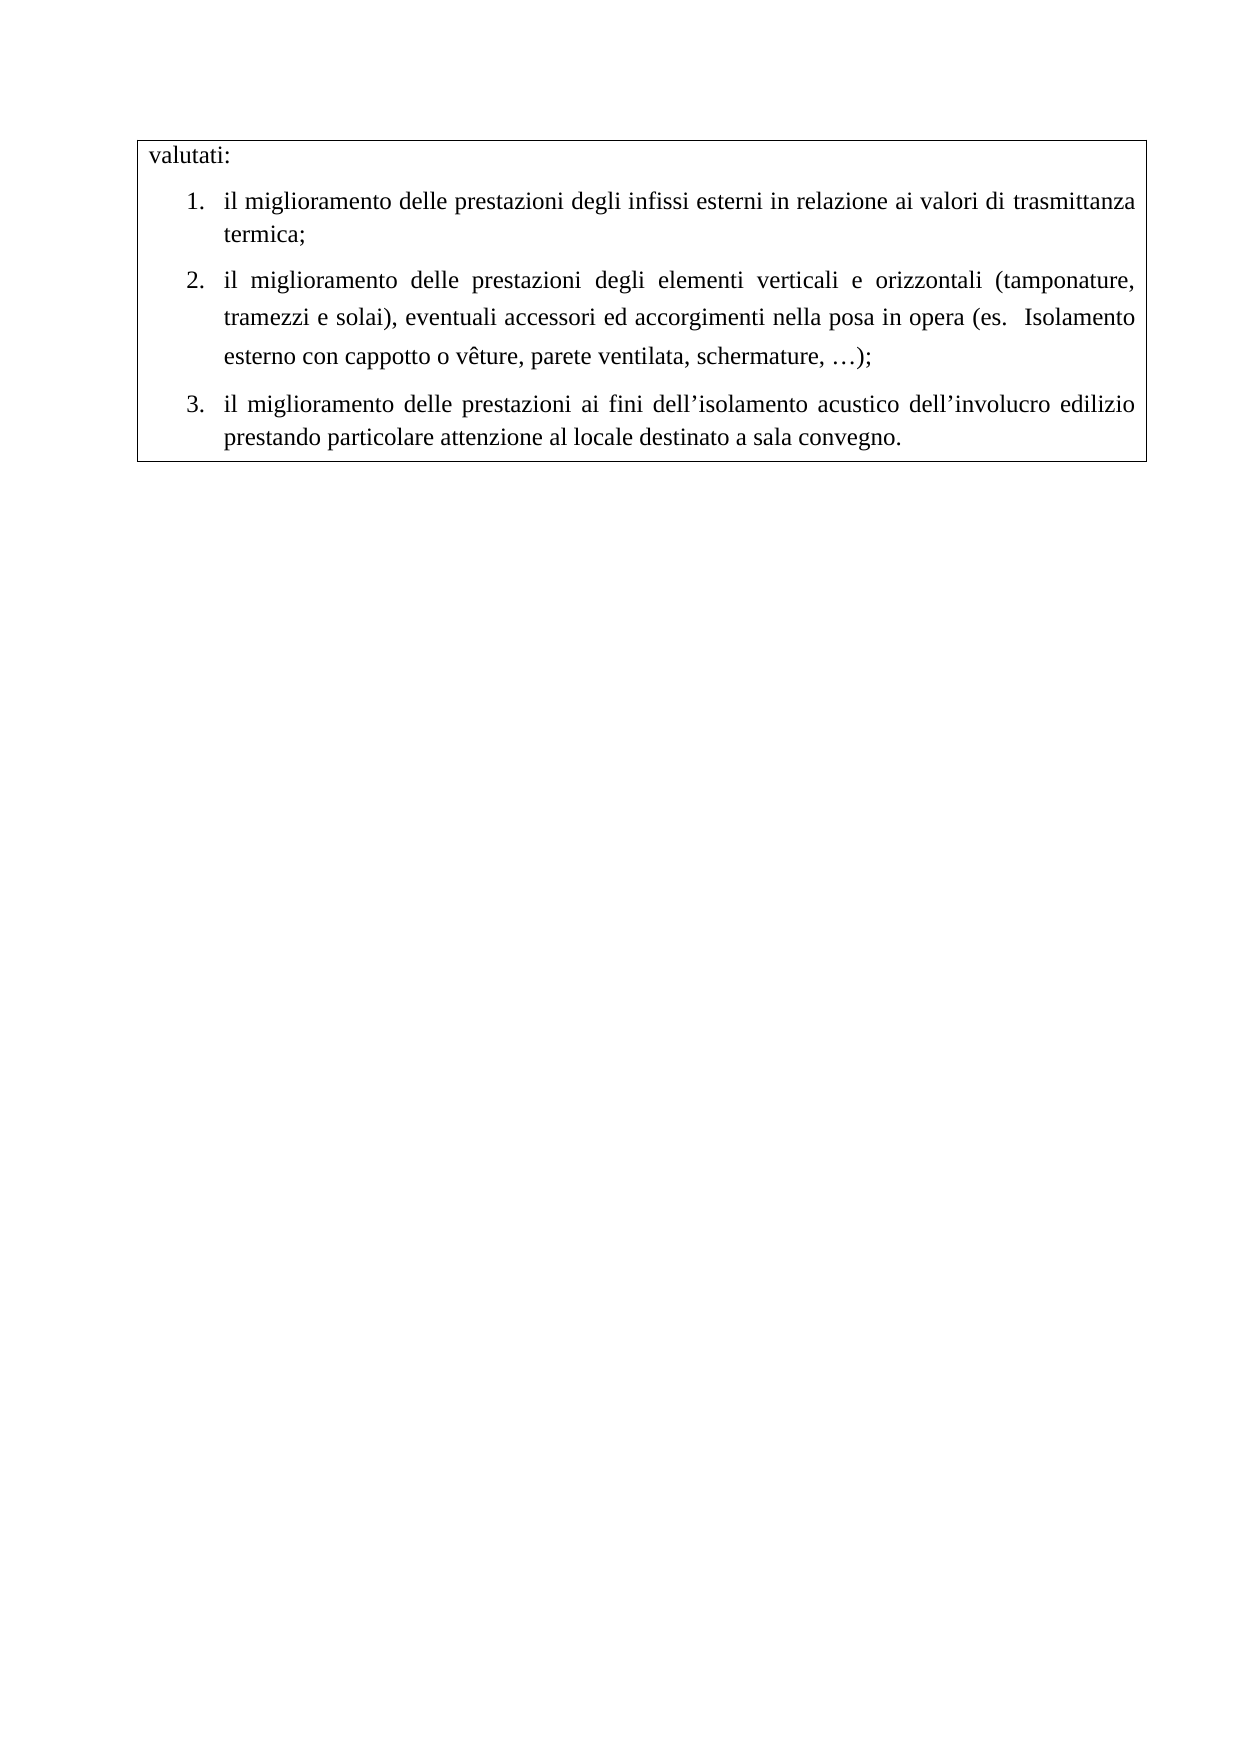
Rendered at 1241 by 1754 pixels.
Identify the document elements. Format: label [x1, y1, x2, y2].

table_cell [138, 141, 1146, 461]
